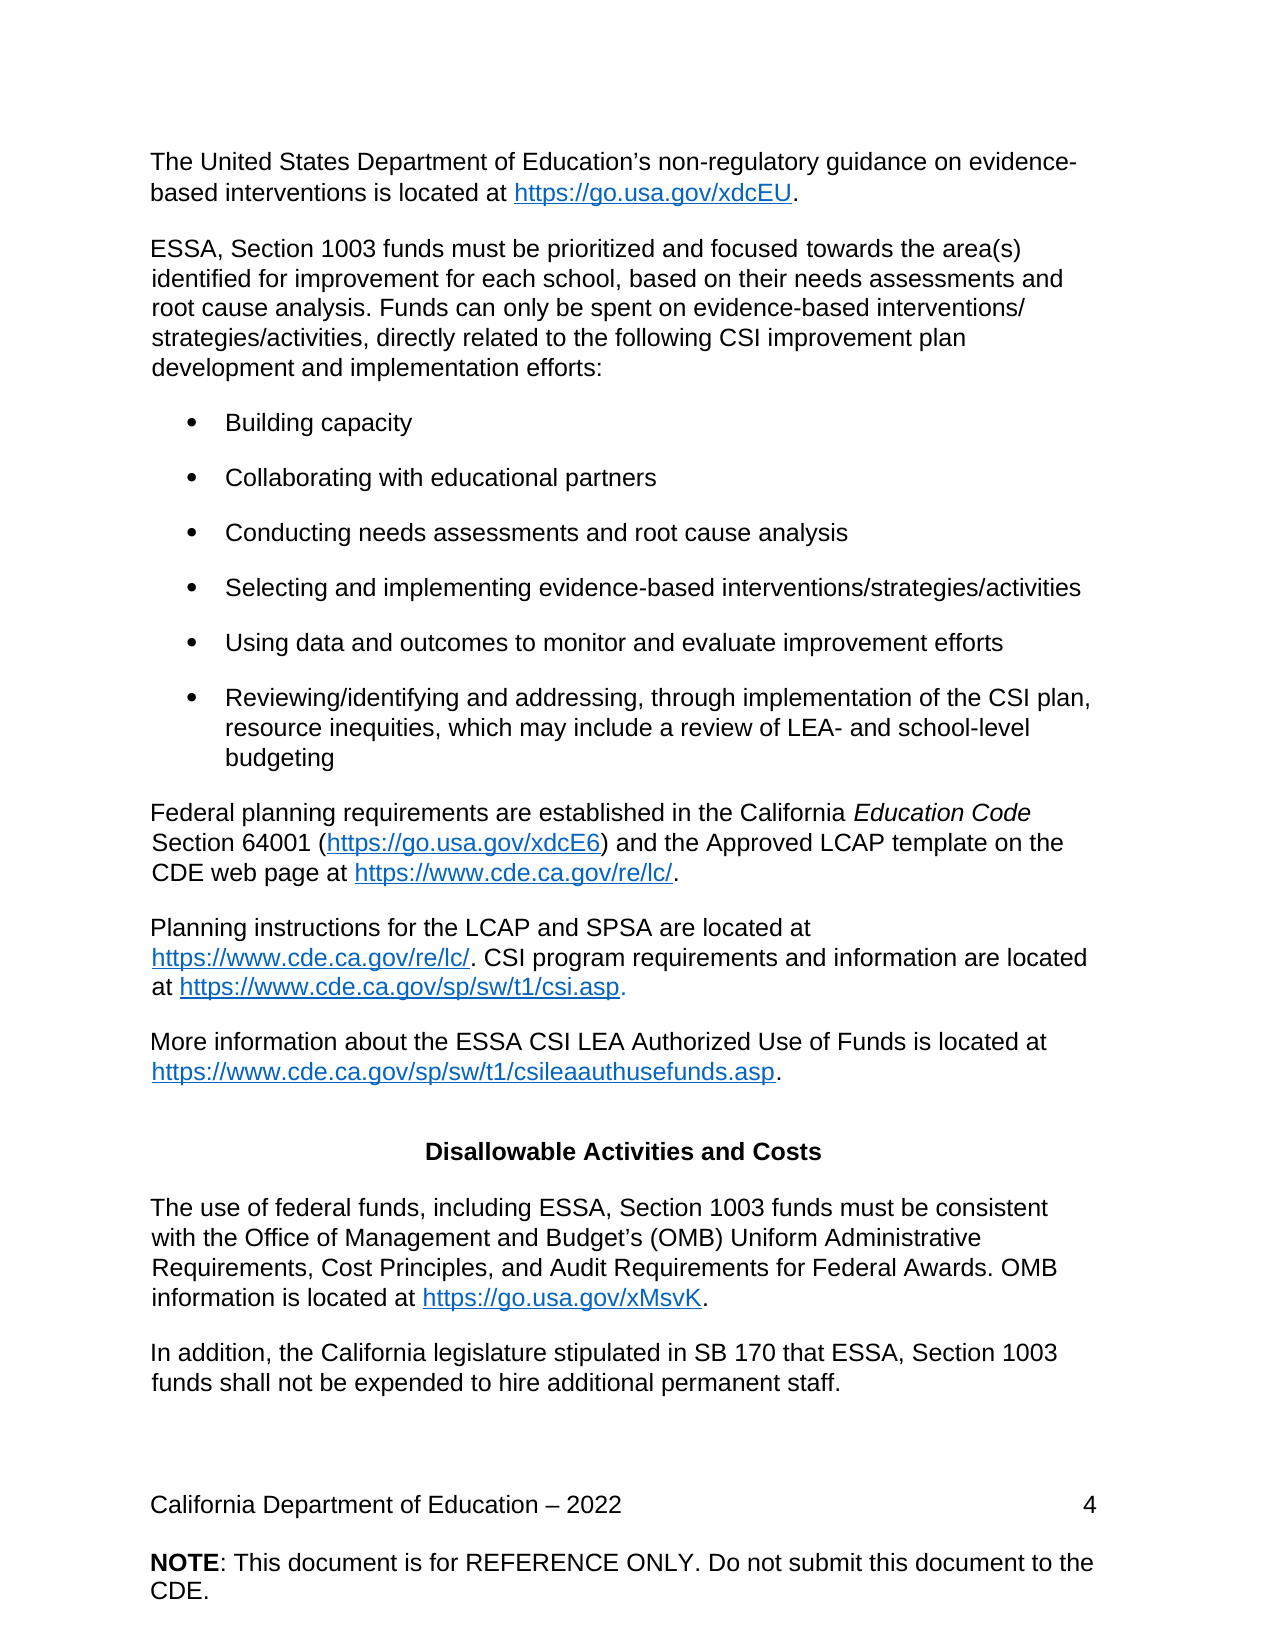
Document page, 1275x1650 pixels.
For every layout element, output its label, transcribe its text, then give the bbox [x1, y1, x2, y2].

list Conducting needs assessments and root cause analysis [187, 518, 1097, 547]
list Selecting and implementing evidence-based interventions/strategies/activities [187, 573, 1097, 602]
text Federal planning requirements are established in the California Education Code Section 64001 (https://go.usa.gov/xdcE6) and the Approved LCAP template on the CDE web page at https://www.cde.ca.gov/re/lc/. [150, 798, 1097, 886]
text In addition, the California legislature stipulated in SB 170 that ESSA, Section 1003 funds shall not be expended to hire additional permanent staff. [150, 1338, 1097, 1396]
text ESSA, Section 1003 funds must be prioritized and focused towards the area(s) identified for improvement for each school, based on their needs assessments and root cause analysis. Funds can only be spent on evidence-based interventions/ strategies/activities, directly related to the following CSI improvement plan development and implementation efforts: [150, 234, 1097, 382]
subtitle Disallowable Activities and Costs [150, 1137, 1097, 1166]
list Reviewing/identifying and addressing, through implementation of the CSI plan, resource inequities, which may include a review of LEA- and school-level budgeting [187, 683, 1097, 772]
list Building capacity [187, 408, 1097, 437]
text The use of federal funds, including ESSA, Section 1003 funds must be consistent with the Office of Management and Budget’s (OMB) Uniform Administrative Requirements, Cost Principles, and Audit Requirements for Federal Awards. OMB information is located at https://go.usa.gov/xMsvK. [150, 1193, 1097, 1312]
list Using data and outcomes to monitor and evaluate improvement efforts [187, 628, 1097, 657]
text Planning instructions for the LCAP and SPSA are located at https://www.cde.ca.gov/re/lc/. CSI program requirements and information are located at https://www.cde.ca.gov/sp/sw/t1/csi.asp. [150, 913, 1097, 1001]
text The United States Department of Education’s non-regulatory guidance on evidence-based interventions is located at https://go.usa.gov/xdcEU. [150, 147, 1097, 206]
text More information about the ESSA CSI LEA Authorized Use of Funds is located at https://www.cde.ca.gov/sp/sw/t1/csileaauthusefunds.asp. [150, 1027, 1097, 1086]
list Collaborating with educational partners [187, 463, 1097, 492]
